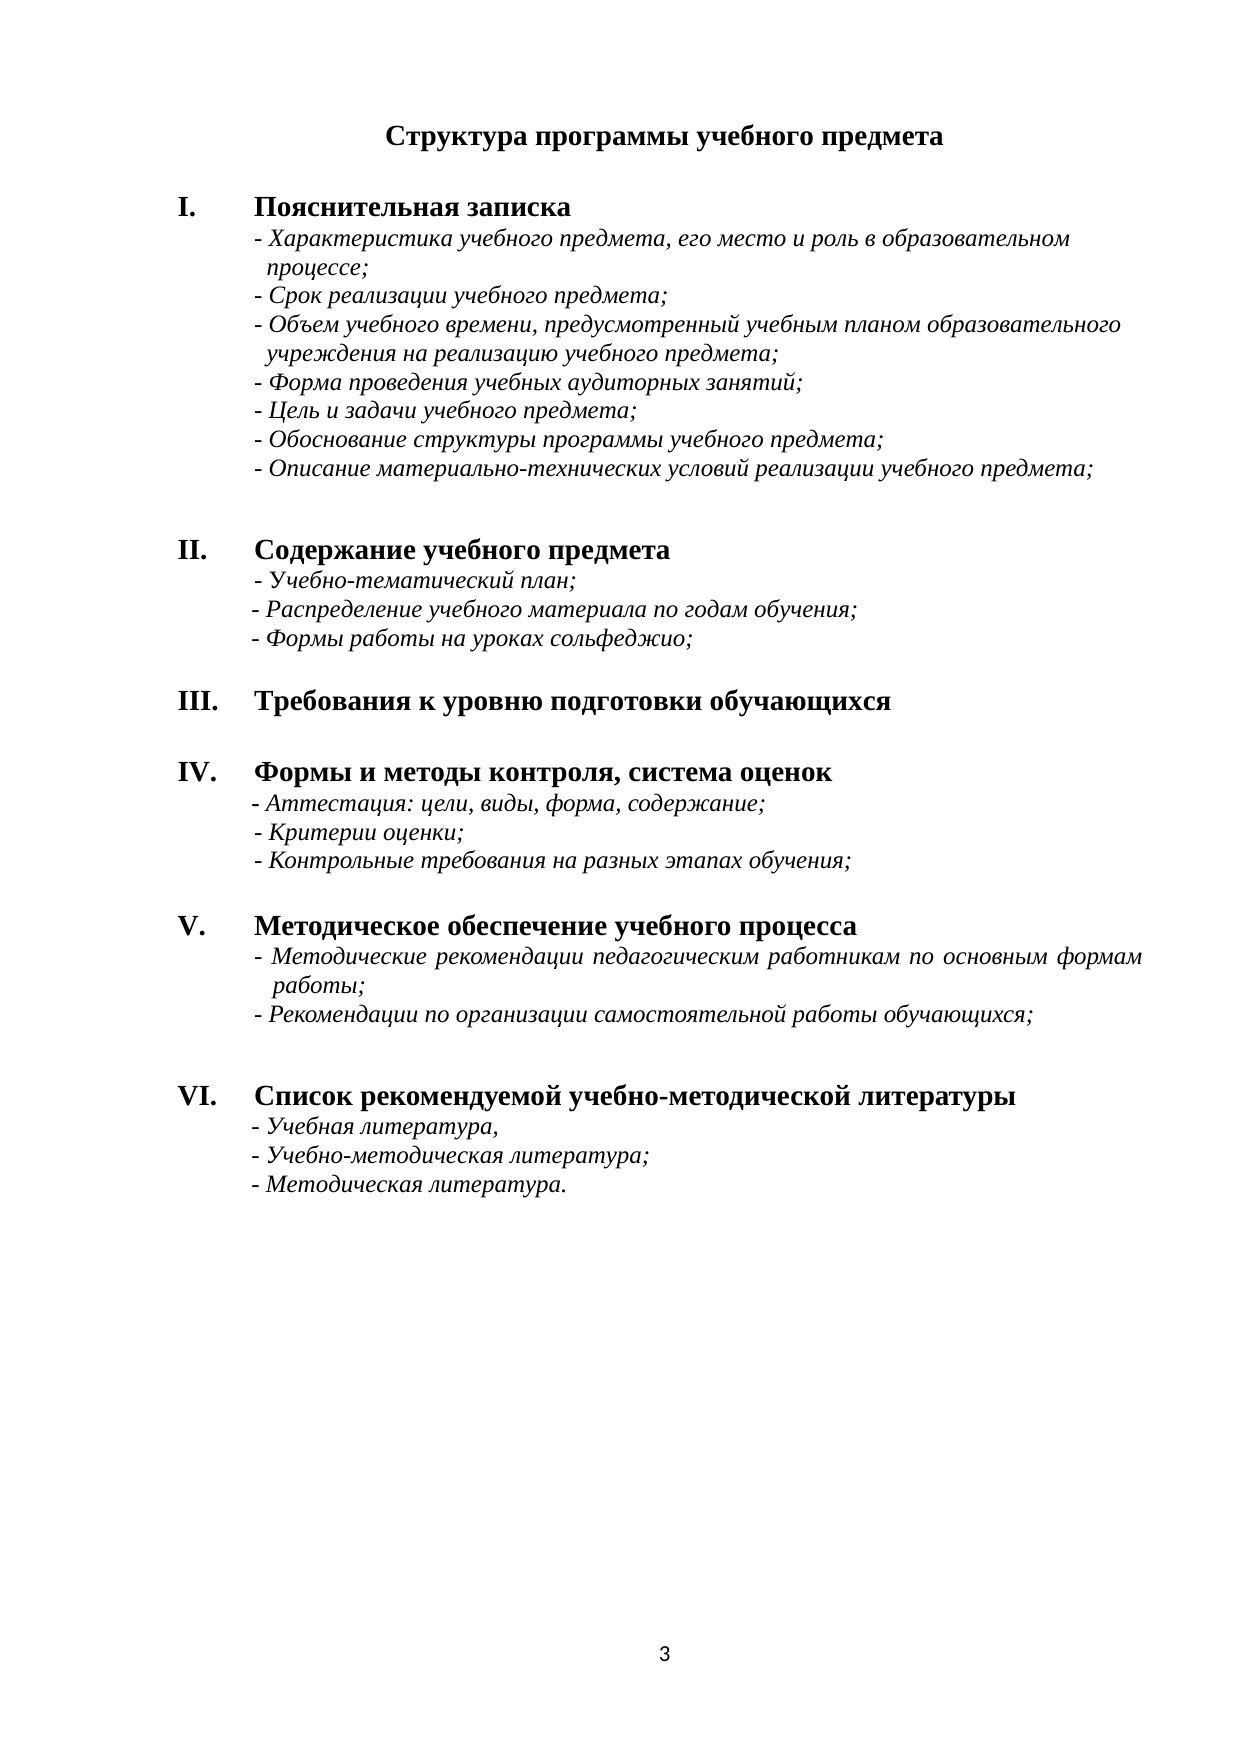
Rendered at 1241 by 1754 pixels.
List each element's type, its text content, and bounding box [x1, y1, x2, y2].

text II. Содержание учебного предмета [177, 532, 1152, 565]
text - Форма проведения учебных аудиторных занятий; [177, 367, 1152, 395]
text III. Требования к уровню подготовки обучающихся [177, 683, 1152, 717]
text - Учебно-методическая литература; [177, 1140, 1152, 1169]
text - Объем учебного времени, предусмотренный учебным планом образовательного [177, 309, 1152, 338]
text - Контрольные требования на разных этапах обучения; [177, 846, 1152, 874]
text - Рекомендации по организации самостоятельной работы обучающихся; [177, 999, 1152, 1028]
text учреждения на реализацию учебного предмета; [177, 338, 1152, 367]
text - Учебно-тематический план; [177, 565, 1152, 594]
text - Критерии оценки; [177, 817, 1152, 846]
text VI. Список рекомендуемой учебно-методической литературы [177, 1078, 1152, 1111]
text - Формы работы на уроках сольфеджио; [177, 623, 1152, 652]
text IV. Формы и методы контроля, система оценок [177, 754, 1152, 788]
text - Распределение учебного материала по годам обучения; [177, 594, 1152, 623]
text V. Методическое обеспечение учебного процесса [177, 908, 1152, 941]
text - Методическая литература. [177, 1169, 1152, 1198]
text - Описание материально-технических условий реализации учебного предмета; [177, 453, 1152, 482]
text - Методические рекомендации педагогическим работникам по основным формам работы; [177, 941, 1152, 999]
text - Цель и задачи учебного предмета; [177, 395, 1152, 424]
text Структура программы учебного предмета [177, 118, 1152, 152]
text - Характеристика учебного предмета, его место и роль в образовательном процессе; [177, 223, 1152, 280]
text - Аттестация: цели, виды, форма, содержание; [177, 788, 1152, 817]
text I. Пояснительная записка [177, 189, 1152, 223]
text - Учебная литература, [177, 1111, 1152, 1140]
text - Срок реализации учебного предмета; [177, 280, 1152, 309]
text - Обоснование структуры программы учебного предмета; [177, 424, 1152, 453]
